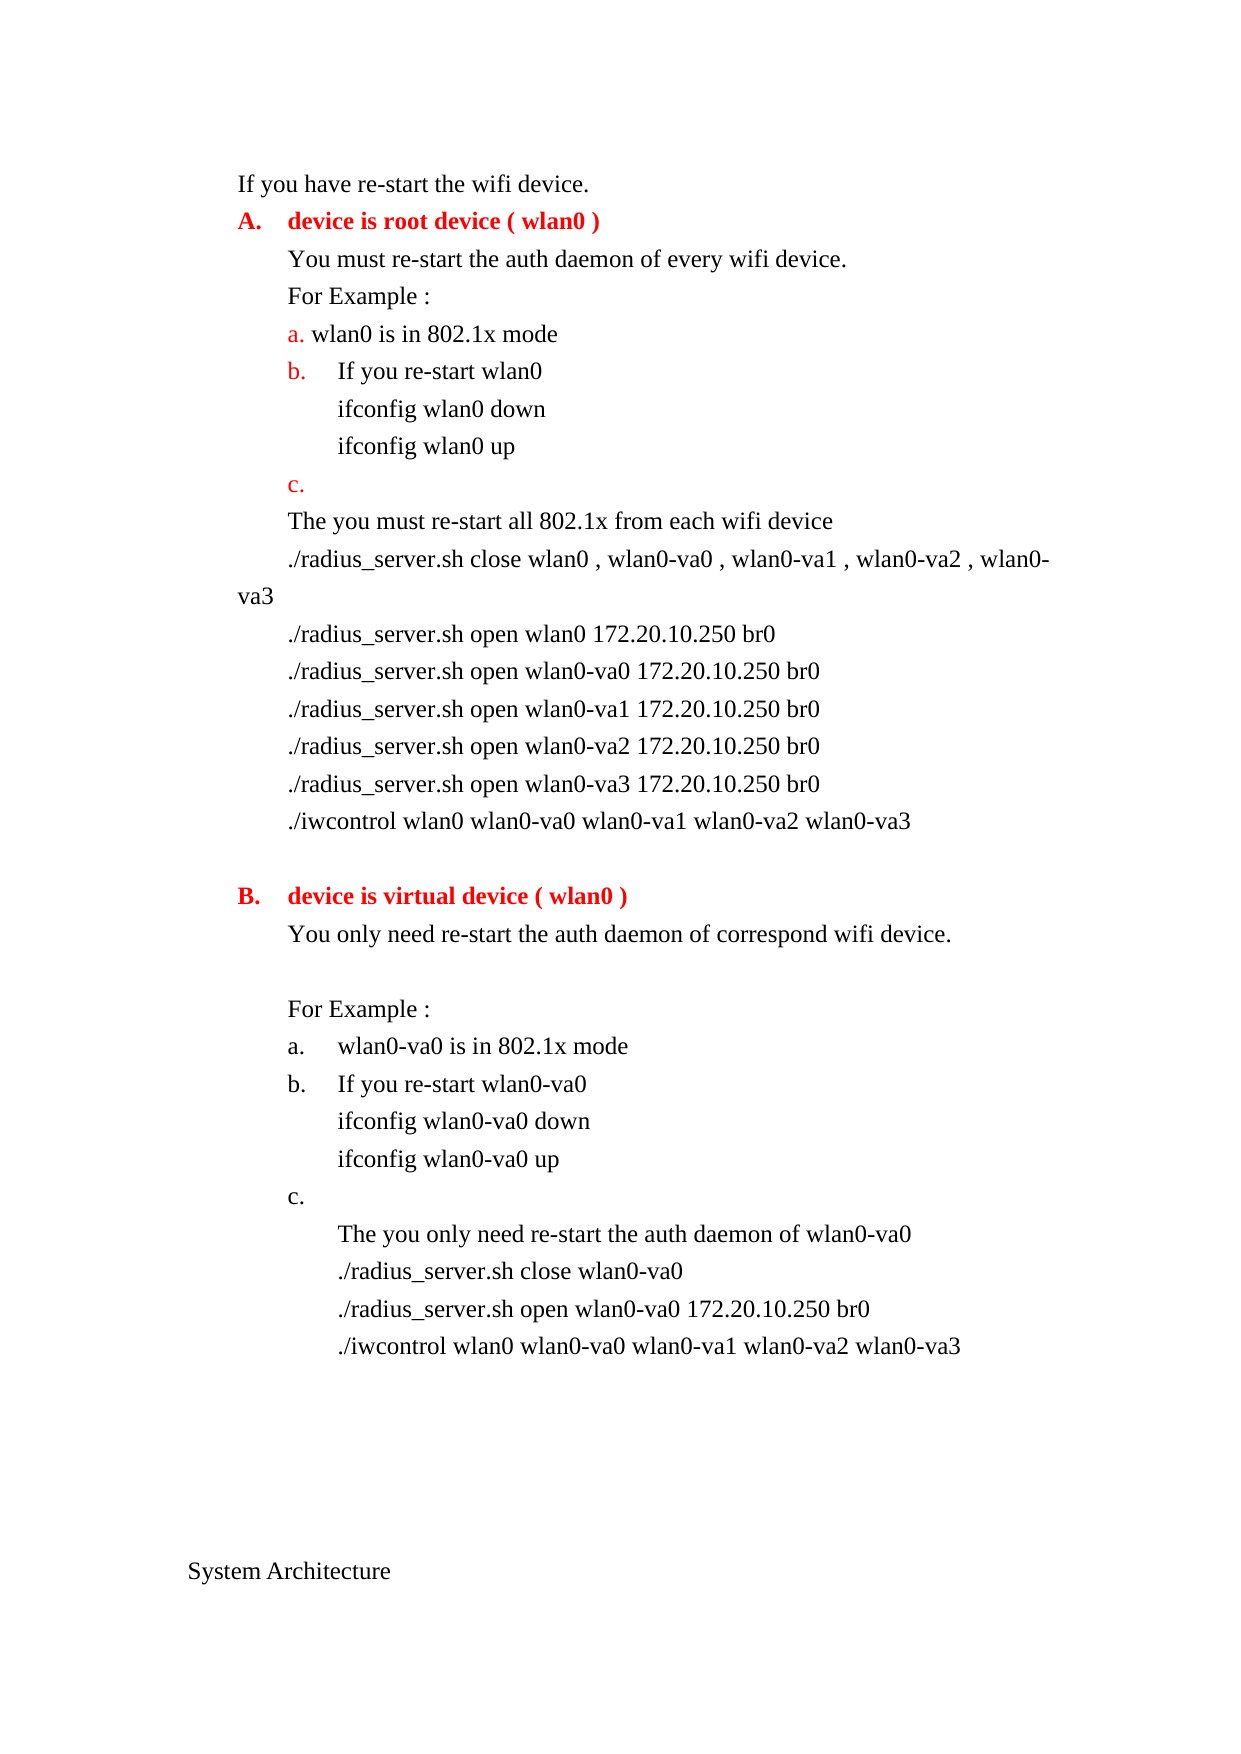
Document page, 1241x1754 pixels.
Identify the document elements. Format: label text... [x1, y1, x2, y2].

text A. device is root device ( wlan0 ) [187, 202, 1053, 239]
text a. wlan0-va0 is in 802.1x mode [237, 1027, 1053, 1064]
text You must re-start the auth daemon of every wifi device. [237, 239, 1053, 277]
text For Example : [237, 277, 1053, 314]
text If you have re-start the wifi device. [187, 164, 1053, 202]
text ./radius_server.sh open wlan0-va1 172.20.10.250 br0 [237, 689, 1053, 727]
text ./radius_server.sh open wlan0-va2 172.20.10.250 br0 [237, 727, 1053, 764]
text ./radius_server.sh open wlan0-va3 172.20.10.250 br0 [237, 764, 1053, 802]
text ifconfig wlan0 up [287, 427, 1053, 464]
text b. If you re-start wlan0-va0 [237, 1064, 1053, 1102]
text System Architecture [187, 1552, 1053, 1589]
text ./iwcontrol wlan0 wlan0-va0 wlan0-va1 wlan0-va2 wlan0-va3 [237, 802, 1053, 839]
text ./radius_server.sh open wlan0-va0 172.20.10.250 br0 [237, 652, 1053, 689]
text ./radius_server.sh open wlan0-va0 172.20.10.250 br0 [287, 1289, 1053, 1327]
text ifconfig wlan0-va0 up [287, 1139, 1053, 1177]
text b. If you re-start wlan0 [237, 352, 1053, 389]
text a. wlan0 is in 802.1x mode [237, 314, 1053, 352]
text You only need re-start the auth daemon of correspond wifi device. [237, 914, 1053, 952]
text ./radius_server.sh close wlan0-va0 [287, 1252, 1053, 1289]
text c. [237, 1177, 1053, 1214]
text For Example : [237, 989, 1053, 1027]
text c. [237, 464, 1053, 502]
text ./radius_server.sh close wlan0 , wlan0-va0 , wlan0-va1 , wlan0-va2 , wlan0-va3 [237, 539, 1053, 614]
text The you must re-start all 802.1x from each wifi device [237, 502, 1053, 539]
text The you only need re-start the auth daemon of wlan0-va0 [287, 1214, 1053, 1252]
text ifconfig wlan0-va0 down [287, 1102, 1053, 1139]
text B. device is virtual device ( wlan0 ) [187, 877, 1053, 914]
text ./iwcontrol wlan0 wlan0-va0 wlan0-va1 wlan0-va2 wlan0-va3 [287, 1327, 1053, 1364]
text ./radius_server.sh open wlan0 172.20.10.250 br0 [237, 614, 1053, 652]
text ifconfig wlan0 down [287, 389, 1053, 427]
